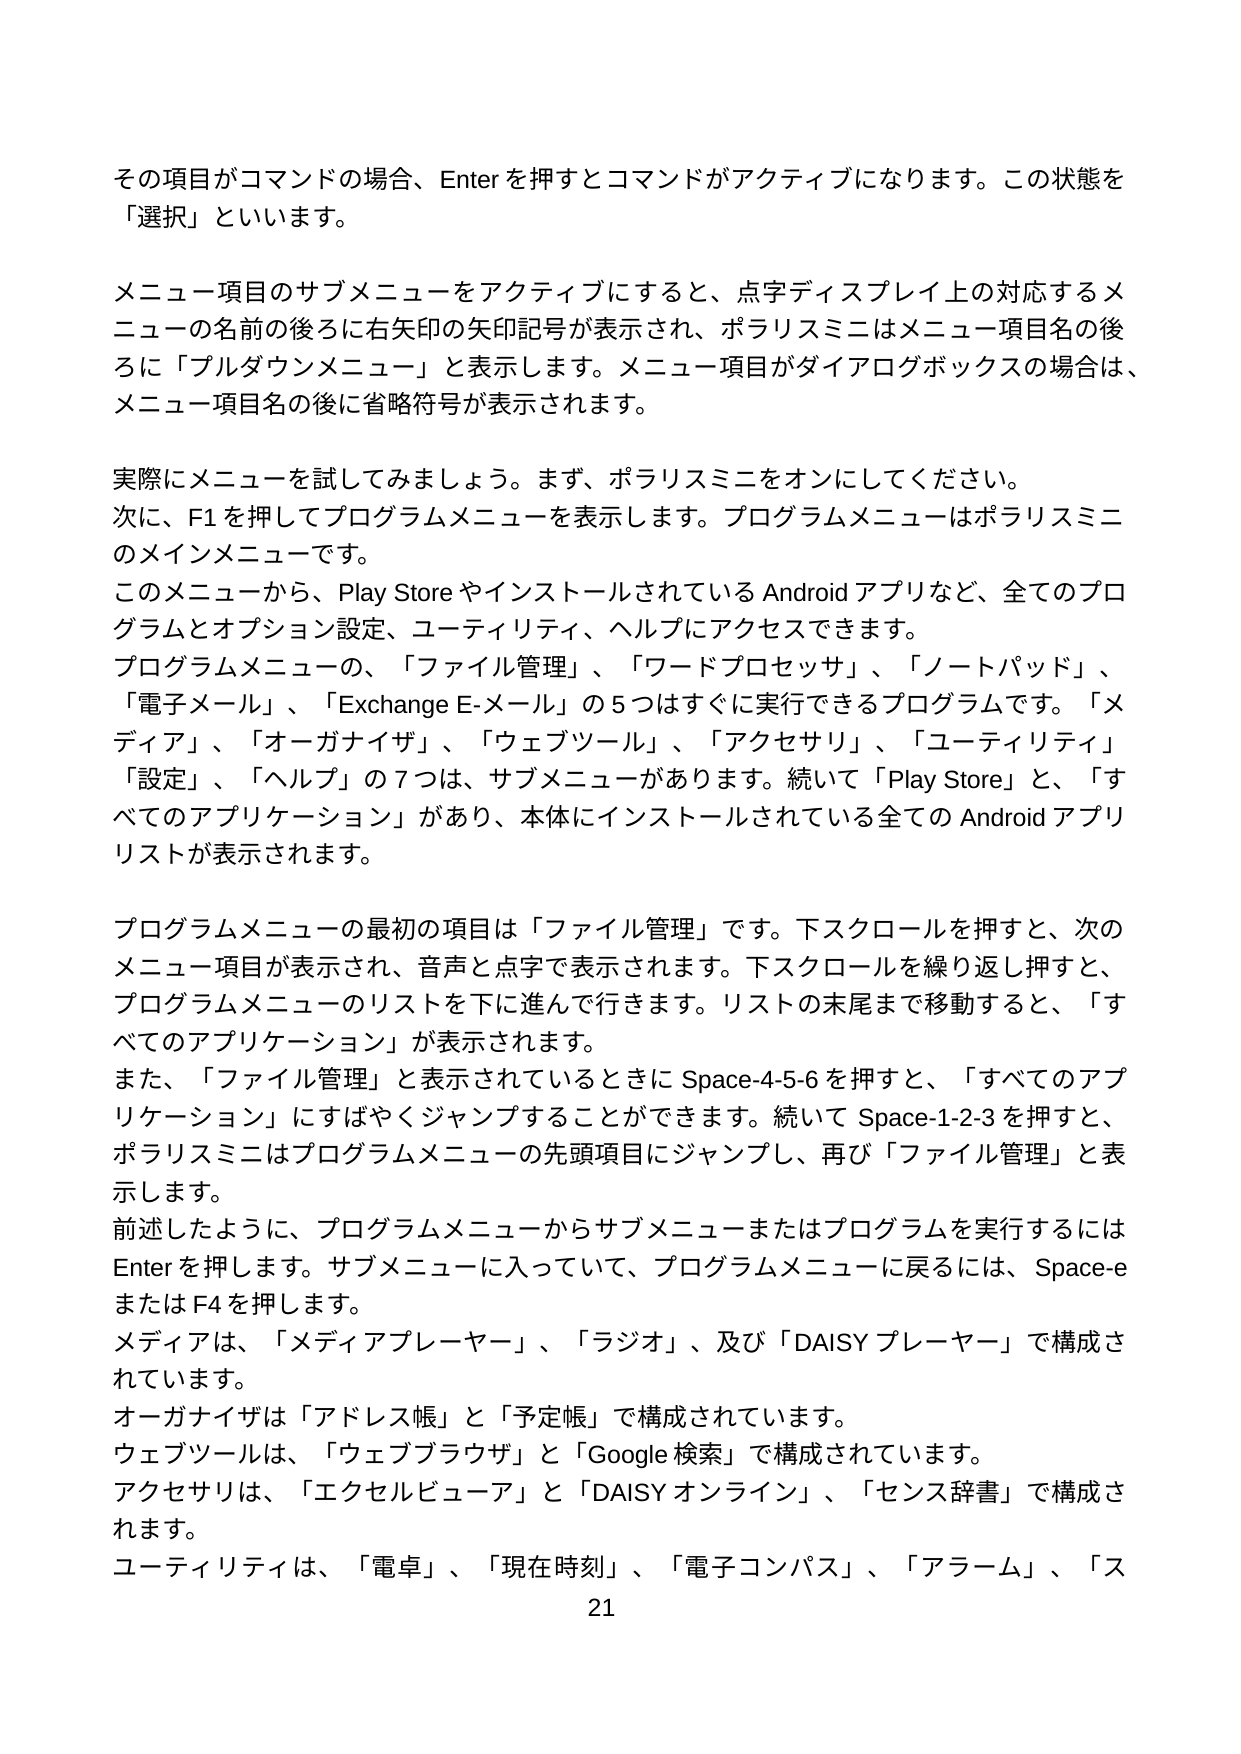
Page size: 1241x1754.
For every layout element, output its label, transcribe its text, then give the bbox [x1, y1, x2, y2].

text メニュー項目のサブメニューをアクティブにすると、点字ディスプレイ上の対応するメニューの名前の後ろに右矢印の矢印記号が表示され、ポラリスミニはメニュー項目名の後ろに「プルダウンメニュー」と表示します。メニュー項目がダイアログボックスの場合は、メニュー項目名の後に省略符号が表示されます。 [112, 272, 1128, 422]
text ウェブツールは、「ウェブブラウザ」と「Google検索」で構成されています。 [112, 1434, 1128, 1472]
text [112, 1547, 1128, 1584]
text 次に、F1を押してプログラムメニューを表示します。プログラムメニューはポラリスミニのメインメニューです。 [112, 497, 1128, 572]
text その項目がコマンドの場合、Enterを押すとコマンドがアクティブになります。この状態を「選択」といいます。 [112, 159, 1128, 234]
text プログラムメニューの最初の項目は「ファイル管理」です。下スクロールを押すと、次のメニュー項目が表示され、音声と点字で表示されます。下スクロールを繰り返し押すと、プログラムメニューのリストを下に進んで行きます。リストの末尾まで移動すると、「すべてのアプリケーション」が表示されます。 [112, 909, 1128, 1059]
text また、「ファイル管理」と表示されているときにSpace-4-5-6を押すと、「すべてのアプリケーション」にすばやくジャンプすることができます。続いてSpace-1-2-3を押すと、ポラリスミニはプログラムメニューの先頭項目にジャンプし、再び「ファイル管理」と表示します。 [112, 1059, 1128, 1209]
text アクセサリは、「エクセルビューア」と「DAISYオンライン」、「センス辞書」で構成されます。 [112, 1472, 1128, 1547]
text 実際にメニューを試してみましょう。まず、ポラリスミニをオンにしてください。 [112, 459, 1128, 497]
text プログラムメニューの、「ファイル管理」、「ワードプロセッサ」、「ノートパッド」、「電子メール」、「Exchange E-メール」の5つはすぐに実行できるプログラムです。「メディア」、「オーガナイザ」、「ウェブツール」、「アクセサリ」、「ユーティリティ」、「設定」、「ヘルプ」の7つは、サブメニューがあります。続いて「Play Store」と、「すべてのアプリケーション」があり、本体にインストールされている全てのAndroidアプリリストが表示されます。 [112, 647, 1128, 872]
text メディアは、「メディアプレーヤー」、「ラジオ」、及び「DAISYプレーヤー」で構成されています。 [112, 1322, 1128, 1397]
text 前述したように、プログラムメニューからサブメニューまたはプログラムを実行するには、Enterを押します。サブメニューに入っていて、プログラムメニューに戻るには、Space-eまたはF4を押します。 [112, 1209, 1128, 1322]
text このメニューから、Play StoreやインストールされているAndroidアプリなど、全てのプログラムとオプション設定、ユーティリティ、ヘルプにアクセスできます。 [112, 572, 1128, 647]
text オーガナイザは「アドレス帳」と「予定帳」で構成されています。 [112, 1397, 1128, 1434]
